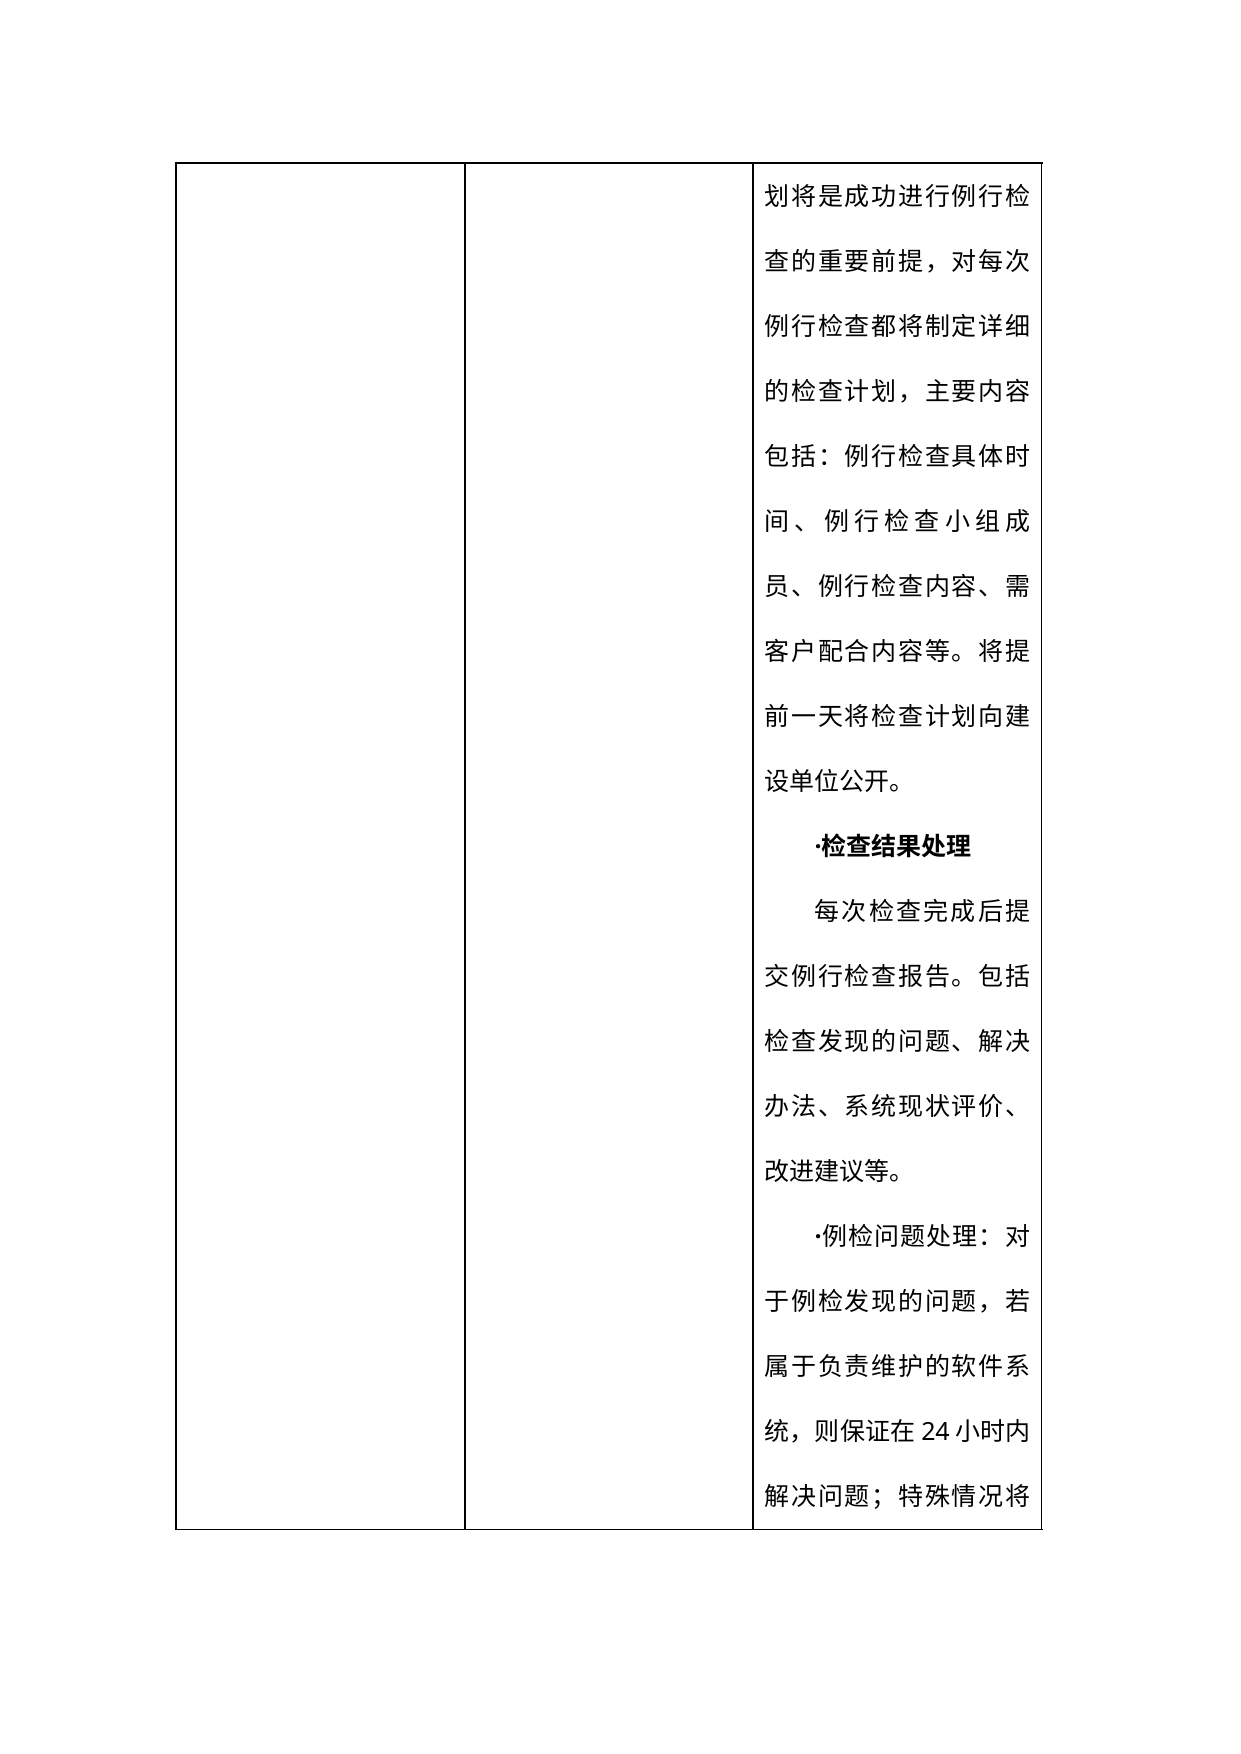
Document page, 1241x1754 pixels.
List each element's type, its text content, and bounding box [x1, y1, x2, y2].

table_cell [754, 164, 1041, 1528]
table_cell [466, 164, 752, 1528]
table_cell 1 [177, 164, 464, 1528]
